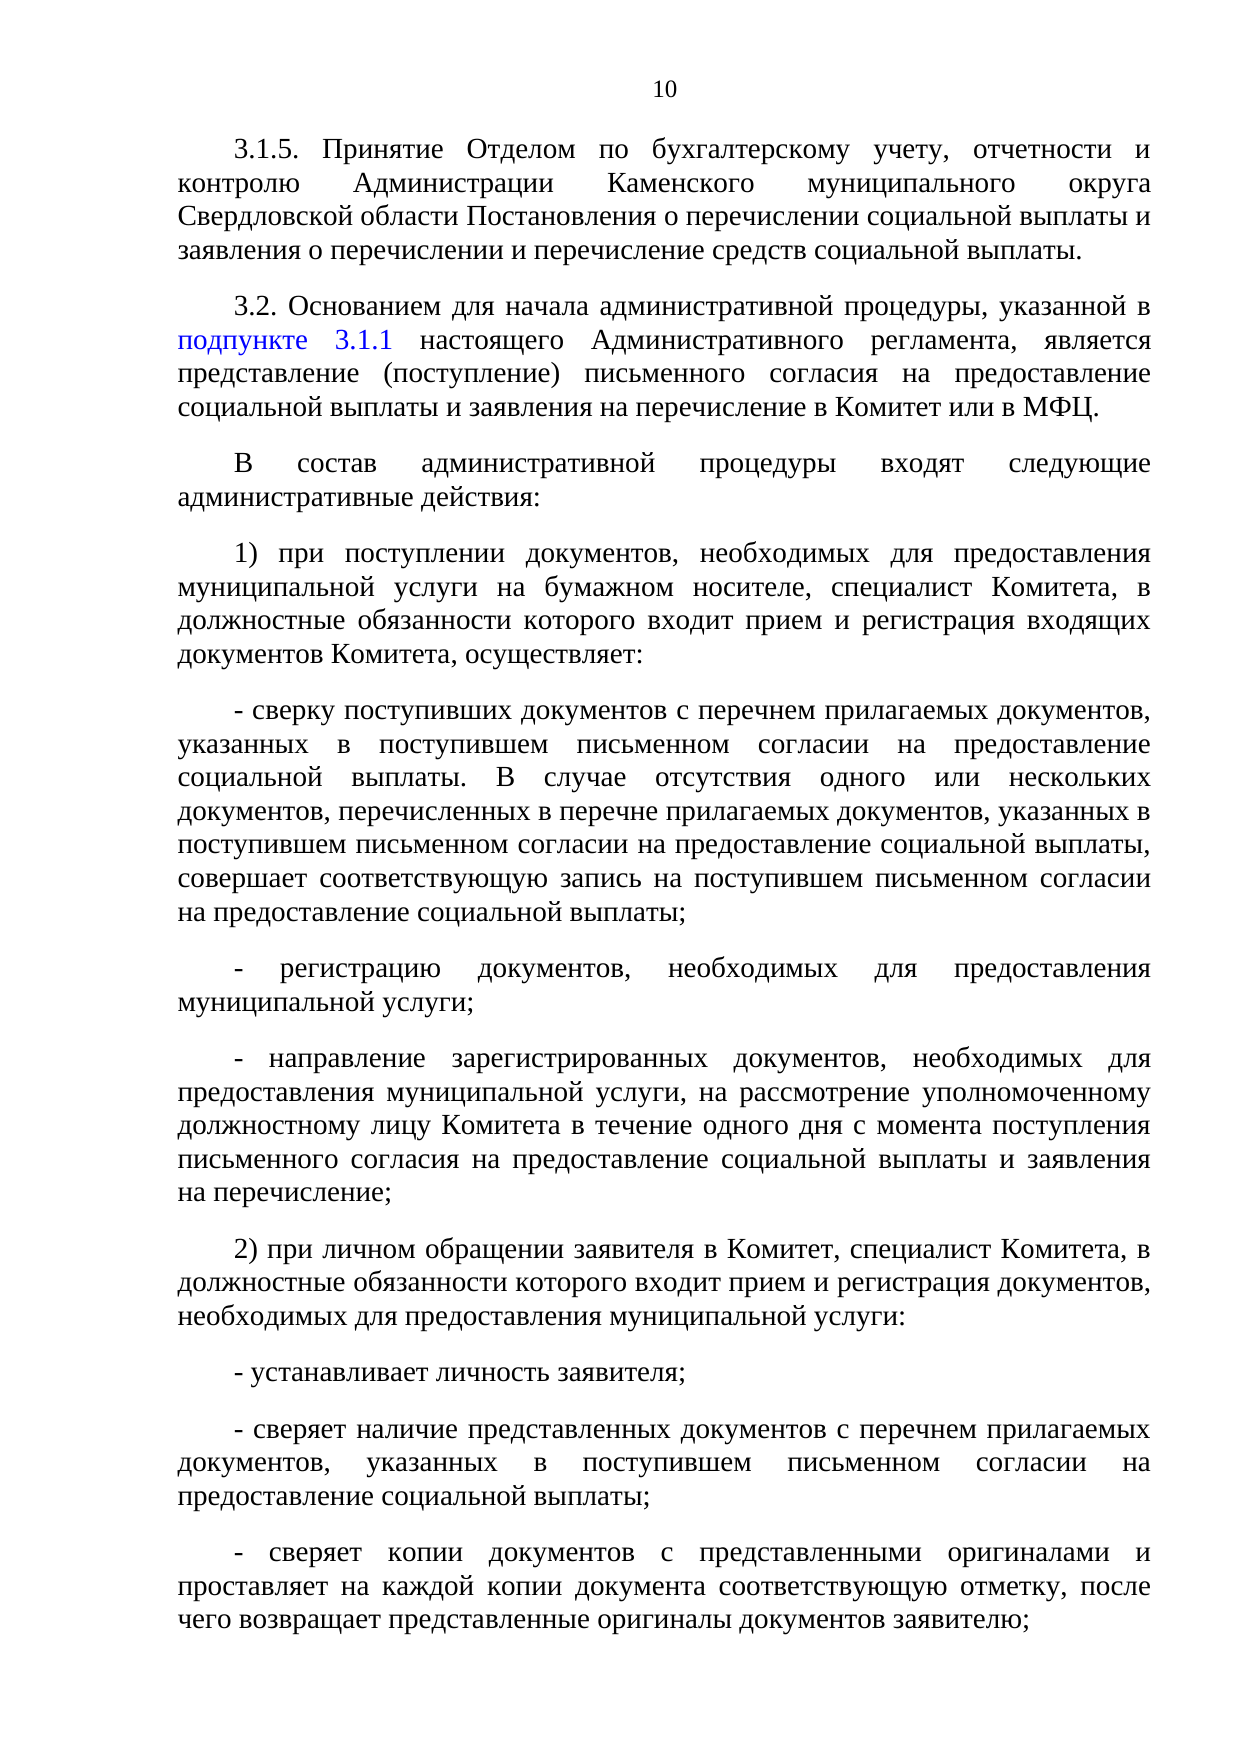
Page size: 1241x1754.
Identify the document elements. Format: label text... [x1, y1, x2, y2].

text 3.1.5. Принятие Отделом по бухгалтерскому учету, отчетности и контролю Администрации Каменского муниципального округа Свердловской области Постановления о перечислении социальной выплаты и заявления о перечислении и перечисление средств социальной выплаты. [177, 131, 1152, 265]
text - направление зарегистрированных документов, необходимых для предоставления муниципальной услуги, на рассмотрение уполномоченному должностному лицу Комитета в течение одного дня с момента поступления письменного согласия на предоставление социальной выплаты и заявления на перечисление; [177, 1040, 1152, 1208]
text 1) при поступлении документов, необходимых для предоставления муниципальной услуги на бумажном носителе, специалист Комитета, в должностные обязанности которого входит прием и регистрация входящих документов Комитета, осуществляет: [177, 535, 1152, 669]
text - сверяет копии документов с представленными оригиналами и проставляет на каждой копии документа соответствующую отметку, после чего возвращает представленные оригиналы документов заявителю; [177, 1534, 1152, 1635]
text - регистрацию документов, необходимых для предоставления муниципальной услуги; [177, 950, 1152, 1017]
text - сверку поступивших документов с перечнем прилагаемых документов, указанных в поступившем письменном согласии на предоставление социальной выплаты. В случае отсутствия одного или нескольких документов, перечисленных в перечне прилагаемых документов, указанных в поступившем письменном согласии на предоставление социальной выплаты, совершает соответствующую запись на поступившем письменном согласии на предоставление социальной выплаты; [177, 692, 1152, 927]
text 2) при личном обращении заявителя в Комитет, специалист Комитета, в должностные обязанности которого входит прием и регистрация документов, необходимых для предоставления муниципальной услуги: [177, 1231, 1152, 1331]
text В состав административной процедуры входят следующие административные действия: [177, 445, 1152, 512]
text 3.2. Основанием для начала административной процедуры, указанной в подпункте 3.1.1 настоящего Административного регламента, является представление (поступление) письменного согласия на предоставление социальной выплаты и заявления на перечисление в Комитет или в МФЦ. [177, 288, 1152, 422]
text - сверяет наличие представленных документов с перечнем прилагаемых документов, указанных в поступившем письменном согласии на предоставление социальной выплаты; [177, 1411, 1152, 1511]
text - устанавливает личность заявителя; [177, 1354, 1152, 1388]
